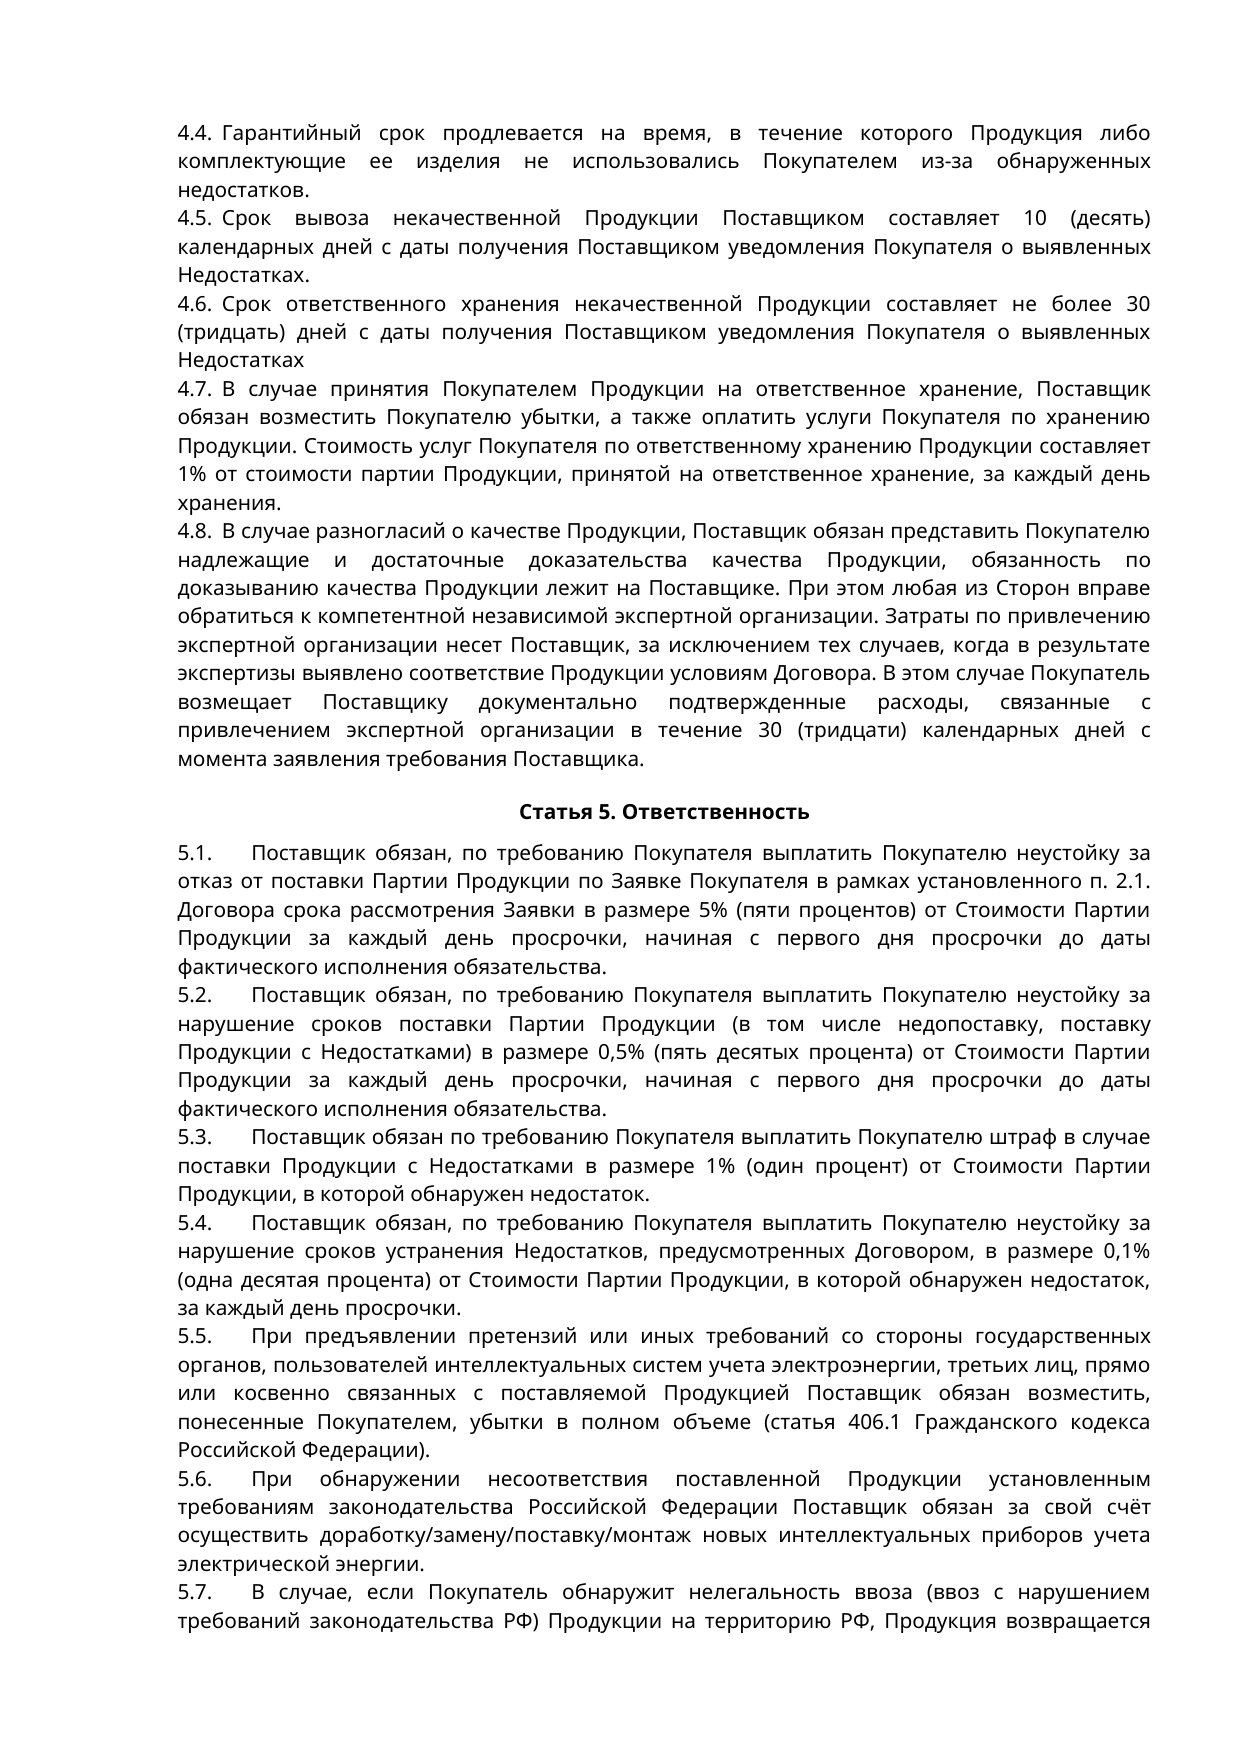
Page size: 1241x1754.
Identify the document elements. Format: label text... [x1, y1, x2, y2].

list В случае принятия Покупателем Продукции на ответственное хранение, Поставщик обязан возместить Покупателю убытки, а также оплатить услуги Покупателя по хранению Продукции. Стоимость услуг Покупателя по ответственному хранению Продукции составляет 1% от стоимости партии Продукции, принятой на ответственное хранение, за каждый день хранения. [177, 374, 1152, 516]
list Срок ответственного хранения некачественной Продукции составляет не более 30 (тридцать) дней с даты получения Поставщиком уведомления Покупателя о выявленных Недостатках [177, 289, 1152, 374]
list Поставщик обязан по требованию Покупателя выплатить Покупателю штраф в случае поставки Продукции с Недостатками в размере 1% (один процент) от Стоимости Партии Продукции, в которой обнаружен недостаток. [177, 1122, 1152, 1208]
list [177, 1577, 1152, 1634]
text Статья 5. Ответственность [177, 797, 1152, 826]
list Гарантийный срок продлевается на время, в течение которого Продукция либо комплектующие ее изделия не использовались Покупателем из-за обнаруженных недостатков. [177, 118, 1152, 203]
list Поставщик обязан, по требованию Покупателя выплатить Покупателю неустойку за нарушение сроков устранения Недостатков, предусмотренных Договором, в размере 0,1% (одна десятая процента) от Стоимости Партии Продукции, в которой обнаружен недостаток, за каждый день просрочки. [177, 1208, 1152, 1322]
list Срок вывоза некачественной Продукции Поставщиком составляет 10 (десять) календарных дней с даты получения Поставщиком уведомления Покупателя о выявленных Недостатках. [177, 203, 1152, 289]
list Поставщик обязан, по требованию Покупателя выплатить Покупателю неустойку за отказ от поставки Партии Продукции по Заявке Покупателя в рамках установленного п. 2.1. Договора срока рассмотрения Заявки в размере 5% (пяти процентов) от Стоимости Партии Продукции за каждый день просрочки, начиная с первого дня просрочки до даты фактического исполнения обязательства. [177, 838, 1152, 980]
list При предъявлении претензий или иных требований со стороны государственных органов, пользователей интеллектуальных систем учета электроэнергии, третьих лиц, прямо или косвенно связанных с поставляемой Продукцией Поставщик обязан возместить, понесенные Покупателем, убытки в полном объеме (статья 406.1 Гражданского кодекса Российской Федерации). [177, 1322, 1152, 1464]
list При обнаружении несоответствия поставленной Продукции установленным требованиям законодательства Российской Федерации Поставщик обязан за свой счёт осуществить доработку/замену/поставку/монтаж новых интеллектуальных приборов учета электрической энергии. [177, 1464, 1152, 1577]
list В случае разногласий о качестве Продукции, Поставщик обязан представить Покупателю надлежащие и достаточные доказательства качества Продукции, обязанность по доказыванию качества Продукции лежит на Поставщике. При этом любая из Сторон вправе обратиться к компетентной независимой экспертной организации. Затраты по привлечению экспертной организации несет Поставщик, за исключением тех случаев, когда в результате экспертизы выявлено соответствие Продукции условиям Договора. В этом случае Покупатель возмещает Поставщику документально подтвержденные расходы, связанные с привлечением экспертной организации в течение 30 (тридцати) календарных дней с момента заявления требования Поставщика. [177, 516, 1152, 772]
list Поставщик обязан, по требованию Покупателя выплатить Покупателю неустойку за нарушение сроков поставки Партии Продукции (в том числе недопоставку, поставку Продукции с Недостатками) в размере 0,5% (пять десятых процента) от Стоимости Партии Продукции за каждый день просрочки, начиная с первого дня просрочки до даты фактического исполнения обязательства. [177, 980, 1152, 1122]
